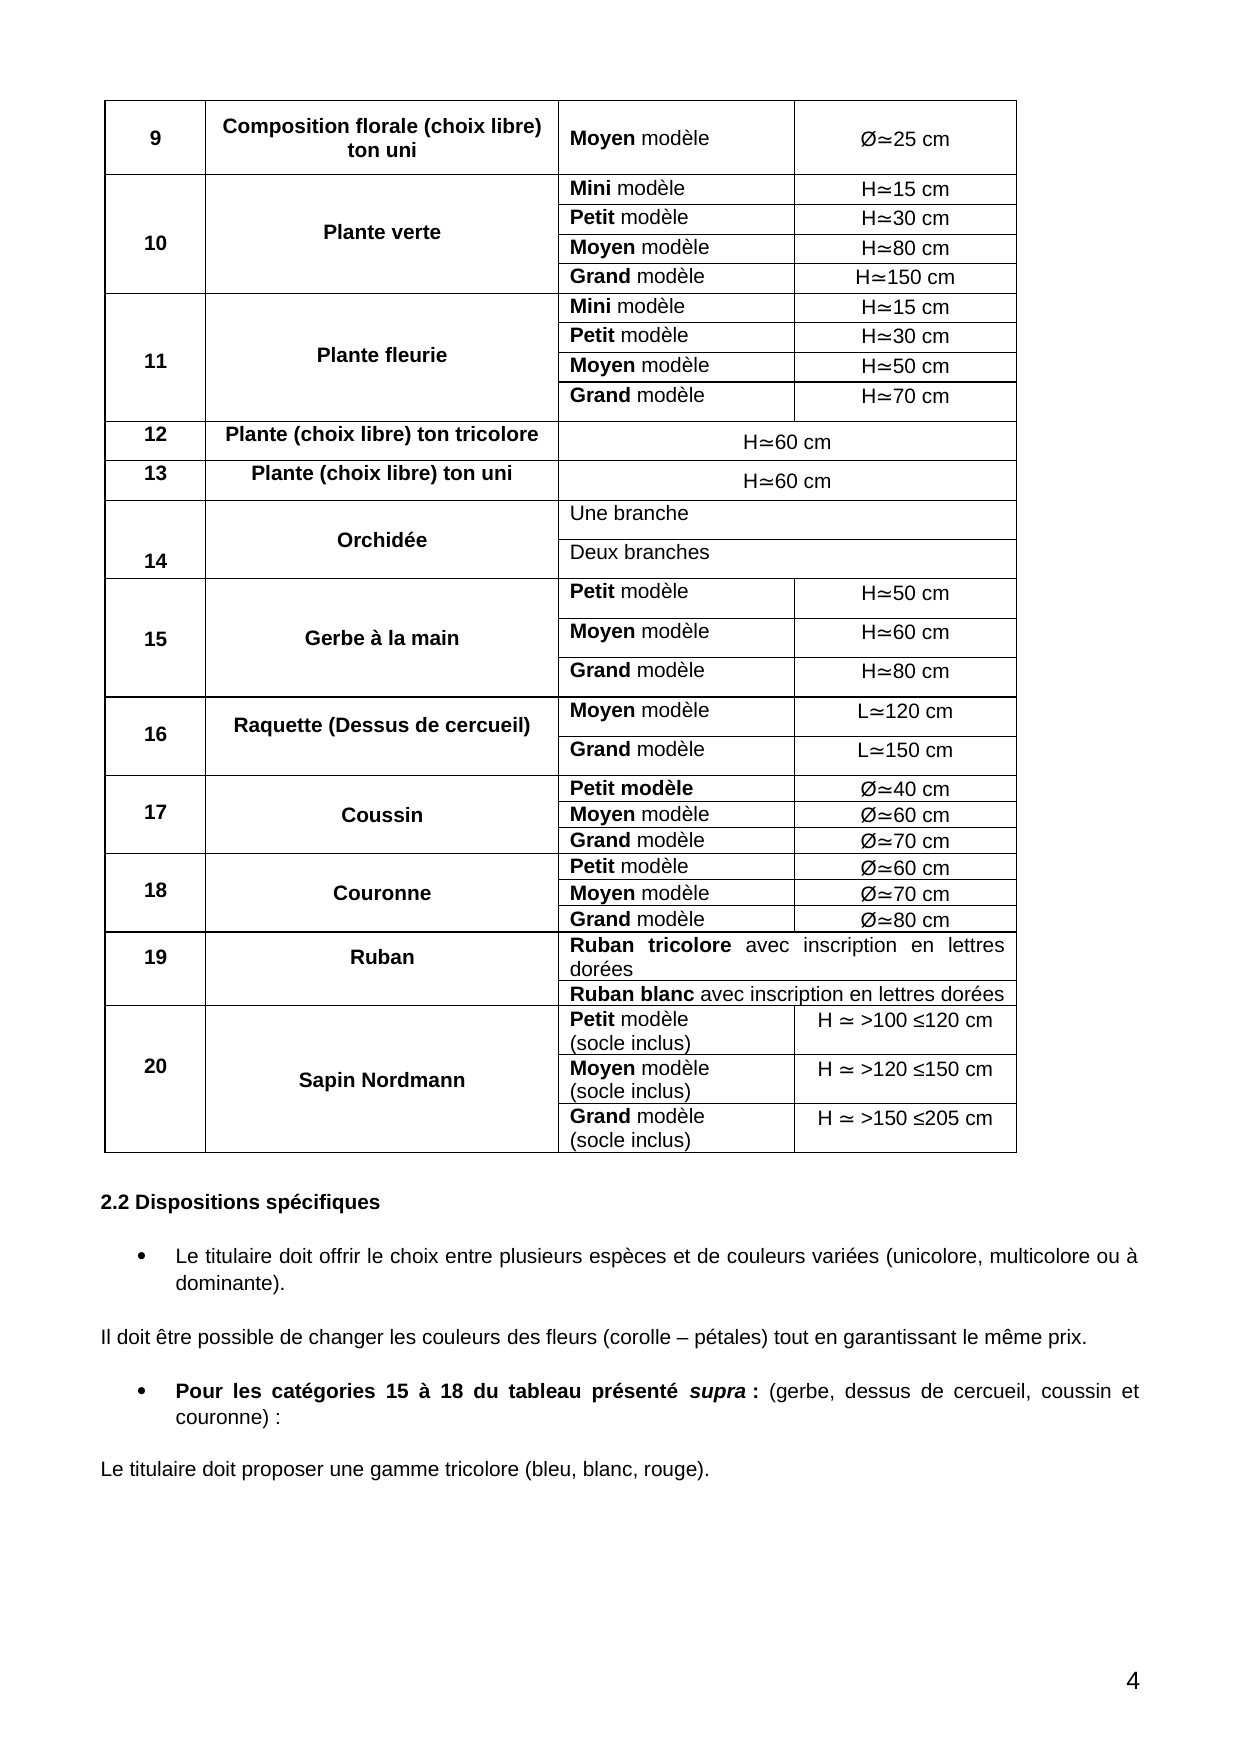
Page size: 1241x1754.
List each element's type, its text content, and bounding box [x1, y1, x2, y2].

table_cell H ≃ >120 ≤150 cm [795, 1055, 1016, 1103]
table_cell Ruban tricolore avec inscription en lettres dorées [559, 933, 1016, 980]
table_cell Mini modèle [559, 294, 794, 322]
table_cell 15 [106, 579, 205, 696]
table_cell Ruban [206, 933, 558, 1005]
table_cell Sapin Nordmann [206, 1006, 558, 1152]
table_cell Couronne [206, 854, 558, 931]
table_cell 11 [106, 294, 205, 421]
table_cell 19 [106, 933, 205, 1005]
table_cell Grand modèle [559, 264, 794, 293]
table_cell 17 [106, 776, 205, 853]
table_cell H≃150 cm [795, 264, 1016, 293]
table_cell L≃150 cm [795, 737, 1016, 775]
table_cell 16 [106, 698, 205, 775]
table_cell 9 [106, 101, 205, 174]
table_cell Plante fleurie [206, 294, 558, 421]
table_cell Grand modèle (socle inclus) [559, 1104, 794, 1152]
table_cell Moyen modèle [559, 802, 794, 827]
table_cell Petit modèle [559, 579, 794, 618]
table_cell 12 [106, 422, 205, 460]
table_cell 14 [106, 501, 205, 578]
table_cell Ø≃70 cm [795, 828, 1016, 853]
table_cell Petit modèle [559, 776, 794, 801]
text Le titulaire doit proposer une gamme tricolore (bleu, blanc, rouge). [100, 1457, 1140, 1481]
table_cell Mini modèle [559, 175, 794, 204]
table_cell Composition florale (choix libre) ton uni [206, 101, 558, 174]
table_cell Coussin [206, 776, 558, 853]
table_cell Raquette (Dessus de cercueil) [206, 698, 558, 775]
table_cell Grand modèle [559, 737, 794, 775]
table_cell H≃60 cm [795, 619, 1016, 657]
table_cell Ø≃80 cm [795, 906, 1016, 931]
table_cell Moyen modèle [559, 235, 794, 263]
table_cell Ø≃40 cm [795, 776, 1016, 801]
table_cell 18 [106, 854, 205, 931]
table_cell H ≃ >100 ≤120 cm [795, 1006, 1016, 1054]
table_cell H≃60 cm [559, 461, 1016, 499]
table_cell H≃60 cm [559, 422, 1016, 460]
table_cell H≃15 cm [795, 175, 1016, 204]
table_cell Gerbe à la main [206, 579, 558, 696]
table_cell Moyen modèle [559, 880, 794, 905]
table_cell H ≃ >150 ≤205 cm [795, 1104, 1016, 1152]
table_cell Ø≃25 cm [795, 101, 1016, 174]
table_cell H≃30 cm [795, 205, 1016, 233]
table_cell Moyen modèle [559, 698, 794, 736]
subtitle 2.2 Dispositions spécifiques [100, 1190, 1140, 1214]
table_cell Moyen modèle [559, 101, 794, 174]
table_cell H≃80 cm [795, 235, 1016, 263]
table_cell Ruban blanc avec inscription en lettres dorées [559, 981, 1016, 1005]
table_cell Moyen modèle (socle inclus) [559, 1055, 794, 1103]
list Pour les catégories 15 à 18 du tableau présenté supra : (gerbe, dessus de cercueil, coussin et couronne) : [138, 1379, 1140, 1429]
table_cell Deux branches [559, 540, 1016, 578]
table_cell L≃120 cm [795, 698, 1016, 736]
table_cell H≃30 cm [795, 323, 1016, 352]
table_cell Petit modèle [559, 323, 794, 352]
table_cell Plante verte [206, 175, 558, 293]
table_cell H≃70 cm [795, 383, 1016, 421]
table_cell 13 [106, 461, 205, 499]
table_cell Petit modèle (socle inclus) [559, 1006, 794, 1054]
table_cell 20 [106, 1006, 205, 1152]
table_cell H≃80 cm [795, 658, 1016, 696]
table_cell Petit modèle [559, 854, 794, 879]
table_cell Grand modèle [559, 906, 794, 931]
table_cell Plante (choix libre) ton tricolore [206, 422, 558, 460]
table_cell Petit modèle [559, 205, 794, 233]
table_cell Une branche [559, 501, 1016, 539]
table_cell Ø≃70 cm [795, 880, 1016, 905]
table_cell Ø≃60 cm [795, 854, 1016, 879]
table_cell Grand modèle [559, 658, 794, 696]
table_cell Grand modèle [559, 828, 794, 853]
table_cell Moyen modèle [559, 353, 794, 381]
table_cell Ø≃60 cm [795, 802, 1016, 827]
table_cell 10 [106, 175, 205, 293]
table_cell H≃15 cm [795, 294, 1016, 322]
table_cell Orchidée [206, 501, 558, 578]
table_cell Plante (choix libre) ton uni [206, 461, 558, 499]
list Le titulaire doit offrir le choix entre plusieurs espèces et de couleurs variées (unicolore, multicolore ou à dominante). [138, 1244, 1140, 1295]
table_cell Grand modèle [559, 383, 794, 421]
table_cell H≃50 cm [795, 353, 1016, 381]
table_cell Moyen modèle [559, 619, 794, 657]
text Il doit être possible de changer les couleurs des fleurs (corolle – pétales) tout en garantissant le même prix. [100, 1325, 1140, 1349]
table_cell H≃50 cm [795, 579, 1016, 618]
